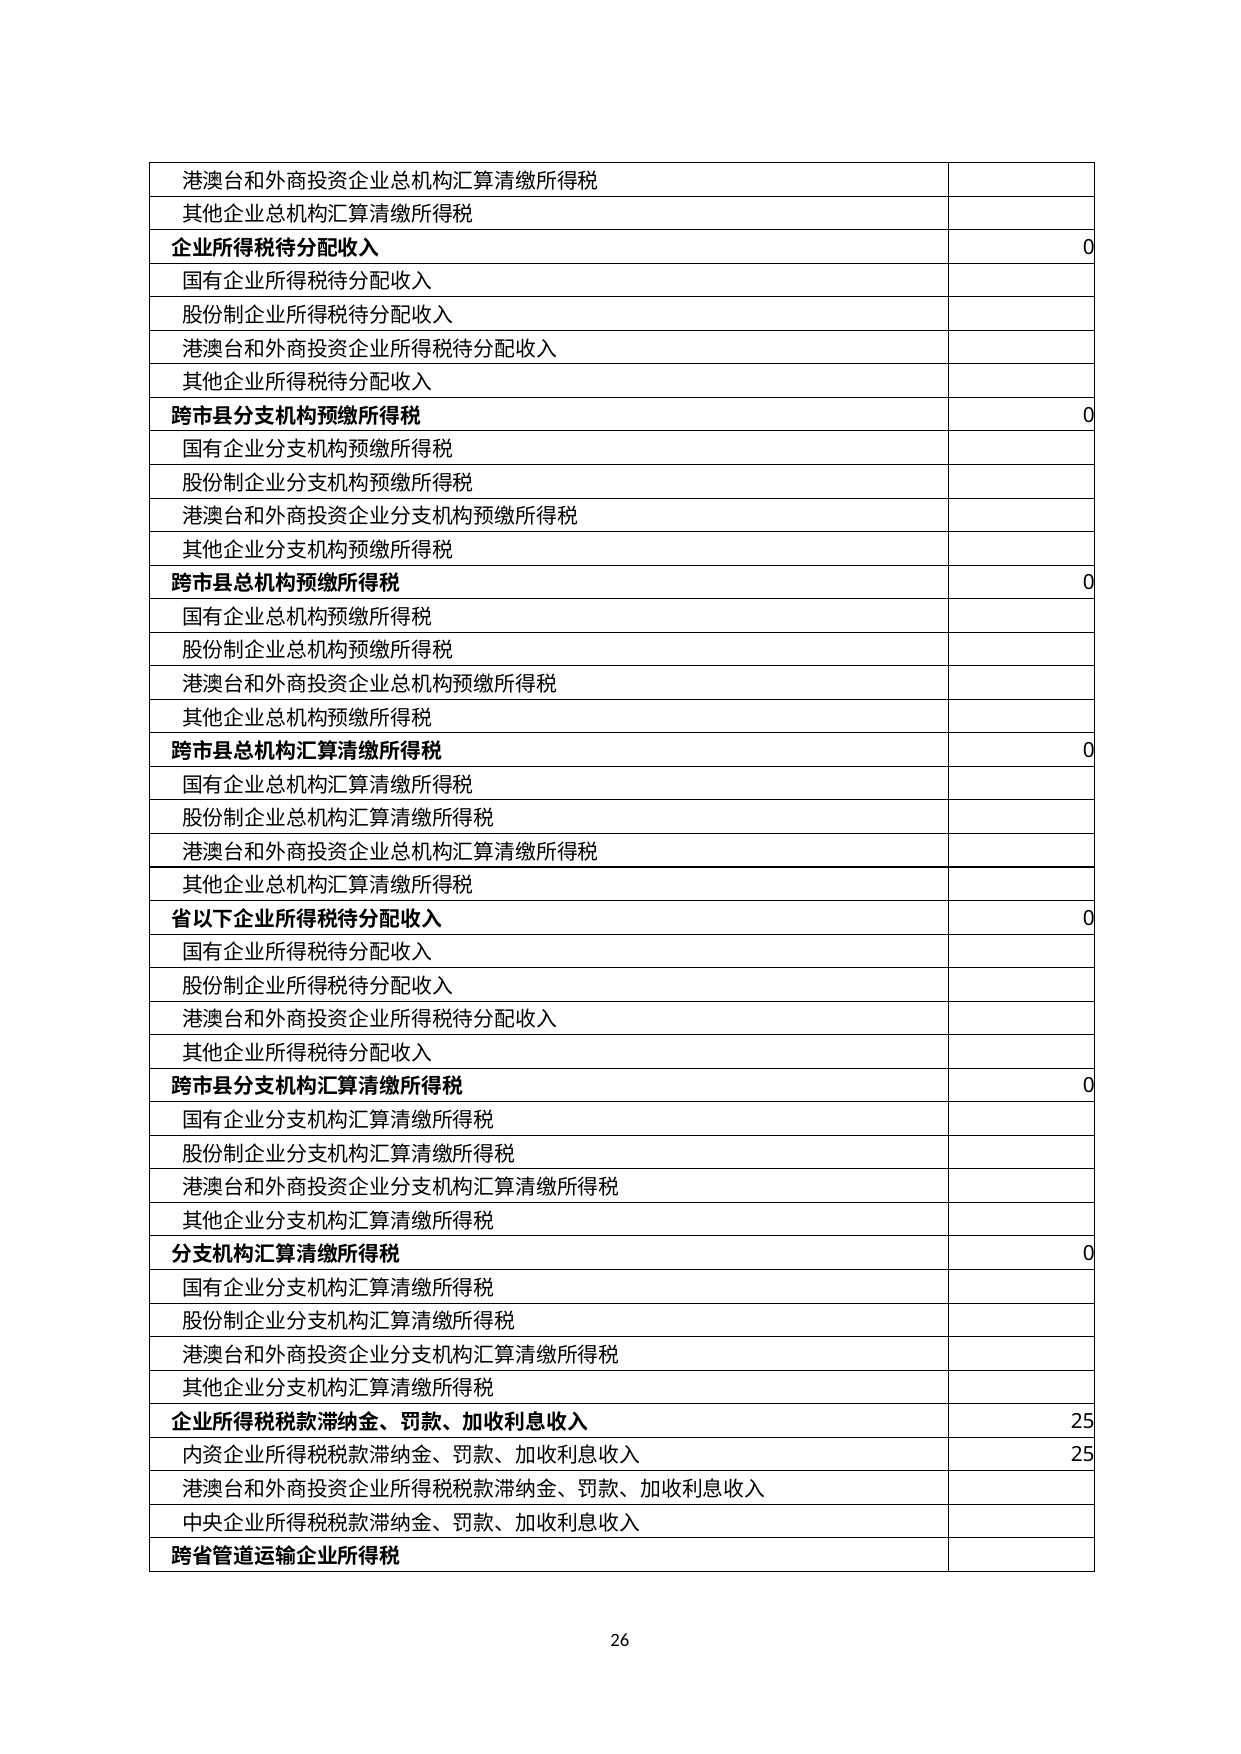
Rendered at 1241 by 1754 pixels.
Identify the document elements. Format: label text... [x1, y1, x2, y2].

table_cell 港澳台和外商投资企业总机构预缴所得税 [150, 666, 948, 699]
table_cell [949, 1538, 1094, 1571]
table_cell [949, 935, 1094, 967]
table_cell 跨市县总机构预缴所得税 [150, 566, 948, 598]
table_cell 港澳台和外商投资企业所得税待分配收入 [150, 1002, 948, 1034]
table_cell 0 [949, 733, 1094, 766]
table_cell [949, 465, 1094, 497]
table_cell 其他企业分支机构汇算清缴所得税 [150, 1371, 948, 1403]
table_cell 国有企业分支机构汇算清缴所得税 [150, 1270, 948, 1302]
table_cell 国有企业所得税待分配收入 [150, 264, 948, 296]
table_cell 港澳台和外商投资企业分支机构预缴所得税 [150, 499, 948, 531]
table_cell 跨市县分支机构汇算清缴所得税 [150, 1069, 948, 1101]
table_cell 0 [949, 230, 1094, 263]
table_cell 国有企业分支机构预缴所得税 [150, 431, 948, 464]
table_cell [949, 1270, 1094, 1302]
table_cell 跨市县分支机构预缴所得税 [150, 398, 948, 430]
table_cell [949, 834, 1094, 866]
table_cell 港澳台和外商投资企业总机构汇算清缴所得税 [150, 834, 948, 866]
table_cell [949, 633, 1094, 665]
table_cell [949, 868, 1094, 900]
table_cell 0 [949, 566, 1094, 598]
table_cell 其他企业分支机构汇算清缴所得税 [150, 1203, 948, 1235]
table_cell [949, 968, 1094, 1001]
table_cell 股份制企业总机构汇算清缴所得税 [150, 800, 948, 833]
table_cell 25 [949, 1438, 1094, 1470]
table_cell [949, 431, 1094, 464]
table_cell [949, 163, 1094, 196]
table_cell 分支机构汇算清缴所得税 [150, 1236, 948, 1269]
table_cell 国有企业总机构预缴所得税 [150, 599, 948, 632]
table_cell 0 [949, 398, 1094, 430]
table_cell [949, 1471, 1094, 1504]
table_cell 港澳台和外商投资企业所得税税款滞纳金、罚款、加收利息收入 [150, 1471, 948, 1504]
table_cell 企业所得税税款滞纳金、罚款、加收利息收入 [150, 1404, 948, 1437]
table_cell 跨省管道运输企业所得税 [150, 1538, 948, 1571]
table_cell [949, 331, 1094, 363]
table_cell 企业所得税待分配收入 [150, 230, 948, 263]
table_cell [949, 532, 1094, 564]
table_cell [949, 1136, 1094, 1168]
table_cell [949, 666, 1094, 699]
table_cell [949, 1203, 1094, 1235]
table_cell 0 [949, 1236, 1094, 1269]
table_cell 国有企业分支机构汇算清缴所得税 [150, 1102, 948, 1135]
table_cell 内资企业所得税税款滞纳金、罚款、加收利息收入 [150, 1438, 948, 1470]
table_cell 0 [949, 1069, 1094, 1101]
table_cell 中央企业所得税税款滞纳金、罚款、加收利息收入 [150, 1505, 948, 1537]
table_cell [949, 767, 1094, 799]
table_cell [949, 1102, 1094, 1135]
table_cell 其他企业总机构汇算清缴所得税 [150, 868, 948, 900]
table_cell 省以下企业所得税待分配收入 [150, 901, 948, 933]
table_cell 港澳台和外商投资企业分支机构汇算清缴所得税 [150, 1337, 948, 1369]
table_cell 港澳台和外商投资企业所得税待分配收入 [150, 331, 948, 363]
table_cell [949, 599, 1094, 632]
table_cell 港澳台和外商投资企业总机构汇算清缴所得税 [150, 163, 948, 196]
table_cell [949, 364, 1094, 397]
table_cell 股份制企业分支机构汇算清缴所得税 [150, 1304, 948, 1336]
table_cell 股份制企业分支机构预缴所得税 [150, 465, 948, 497]
table_cell [949, 264, 1094, 296]
table_cell [949, 1035, 1094, 1068]
table_cell [949, 1505, 1094, 1537]
table_cell [949, 700, 1094, 732]
table_cell [949, 1304, 1094, 1336]
table_cell 跨市县总机构汇算清缴所得税 [150, 733, 948, 766]
table_cell 股份制企业总机构预缴所得税 [150, 633, 948, 665]
table_cell [949, 499, 1094, 531]
table_cell [949, 1371, 1094, 1403]
table_cell 股份制企业分支机构汇算清缴所得税 [150, 1136, 948, 1168]
table_cell 其他企业总机构汇算清缴所得税 [150, 197, 948, 229]
table_cell [949, 1337, 1094, 1369]
table_cell 股份制企业所得税待分配收入 [150, 297, 948, 330]
table_cell 国有企业所得税待分配收入 [150, 935, 948, 967]
table_cell [949, 297, 1094, 330]
table_cell [949, 800, 1094, 833]
table_cell 港澳台和外商投资企业分支机构汇算清缴所得税 [150, 1169, 948, 1202]
table_cell 其他企业所得税待分配收入 [150, 364, 948, 397]
table_cell 股份制企业所得税待分配收入 [150, 968, 948, 1001]
table_cell 国有企业总机构汇算清缴所得税 [150, 767, 948, 799]
table_cell 25 [949, 1404, 1094, 1437]
table_cell 其他企业分支机构预缴所得税 [150, 532, 948, 564]
table_cell 0 [949, 901, 1094, 933]
table_cell 其他企业所得税待分配收入 [150, 1035, 948, 1068]
table_cell [949, 1169, 1094, 1202]
table_cell [949, 197, 1094, 229]
table_cell 其他企业总机构预缴所得税 [150, 700, 948, 732]
table_cell [949, 1002, 1094, 1034]
